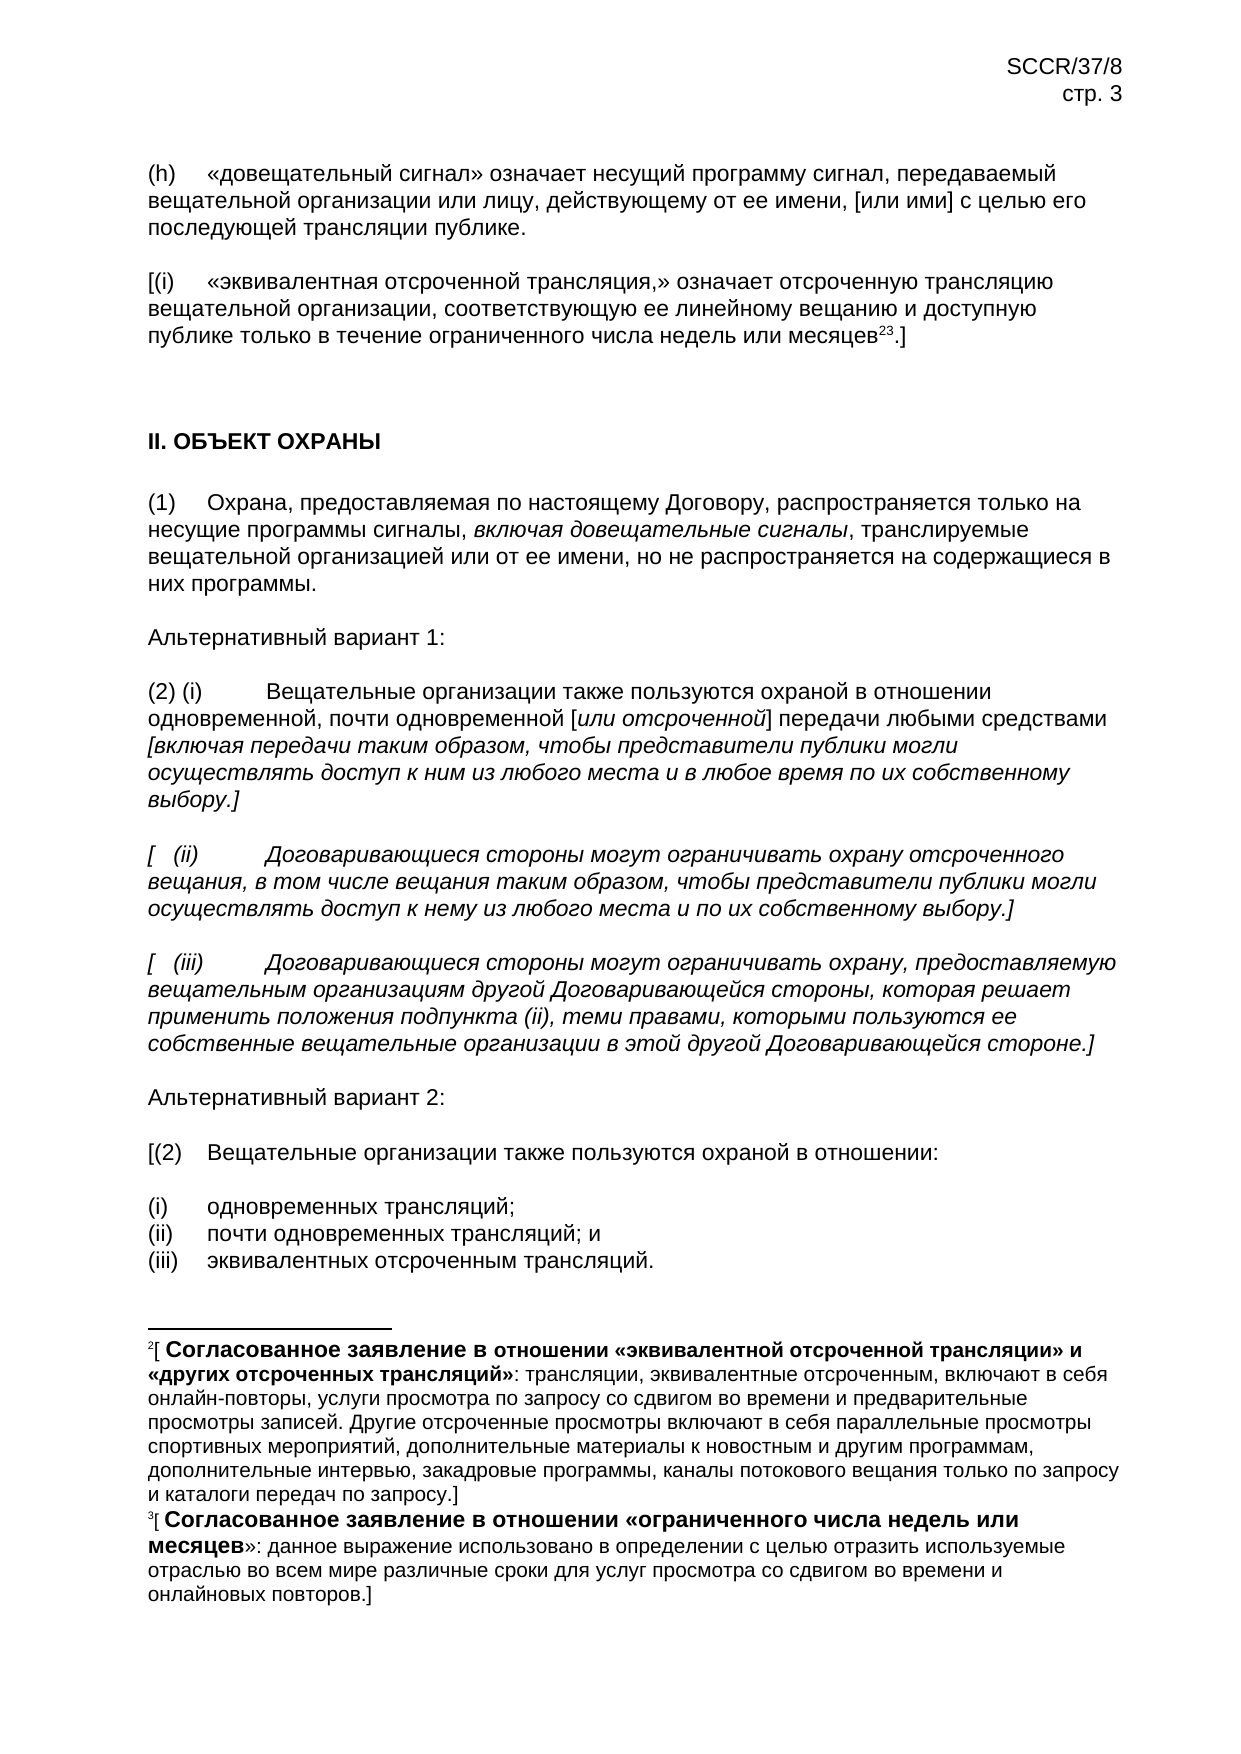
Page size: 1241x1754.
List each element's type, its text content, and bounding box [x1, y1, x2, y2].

text (2) (i) Вещательные организации также пользуются охраной в отношении одновременной, почти одновременной [или отсроченной] передачи любыми средствами [включая передачи таким образом, чтобы представители публики могли осуществлять доступ к ним из любого места и в любое время по их собственному выбору.] [148, 677, 1122, 813]
list Охрана, предоставляемая по настоящему Договору, распространяется только на несущие программы сигналы, включая довещательные сигналы, транслируемые вещательной организацией или от ее имени, но не распространяется на содержащиеся в них программы. [148, 488, 1122, 596]
text (h) «довещательный сигнал» означает несущий программу сигнал, передаваемый вещательной организации или лицу, действующему от ее имени, [или ими] с целью его последующей трансляции публике. [148, 159, 1122, 241]
text (ii) почти одновременных трансляций; и [148, 1219, 1122, 1246]
text [(2) Вещательные организации также пользуются охраной в отношении: [148, 1138, 1122, 1165]
text (iii) эквивалентных отсроченным трансляций. [148, 1246, 1122, 1273]
text [(i) «эквивалентная отсроченной трансляция,» означает отсроченную трансляцию вещательной организации, соответствующую ее линейному вещанию и доступную публике только в течение ограниченного числа недель или месяцев.] [148, 268, 1122, 349]
text [ (iii) Договаривающиеся стороны могут ограничивать охрану, предоставляемую вещательным организациям другой Договаривающейся стороны, которая решает применить положения подпункта (ii), теми правами, которыми пользуются ее собственные вещательные организации в этой другой Договаривающейся стороне.] [148, 948, 1122, 1056]
subtitle II. ОБЪЕКТ ОХРАНЫ [148, 428, 1122, 454]
text Альтернативный вариант 1: [148, 623, 1122, 650]
text (i) одновременных трансляций; [148, 1192, 1122, 1219]
text [ (ii) Договаривающиеся стороны могут ограничивать охрану отсроченного вещания, в том числе вещания таким образом, чтобы представители публики могли осуществлять доступ к нему из любого места и по их собственному выбору.] [148, 840, 1122, 921]
text Альтернативный вариант 2: [148, 1083, 1122, 1111]
